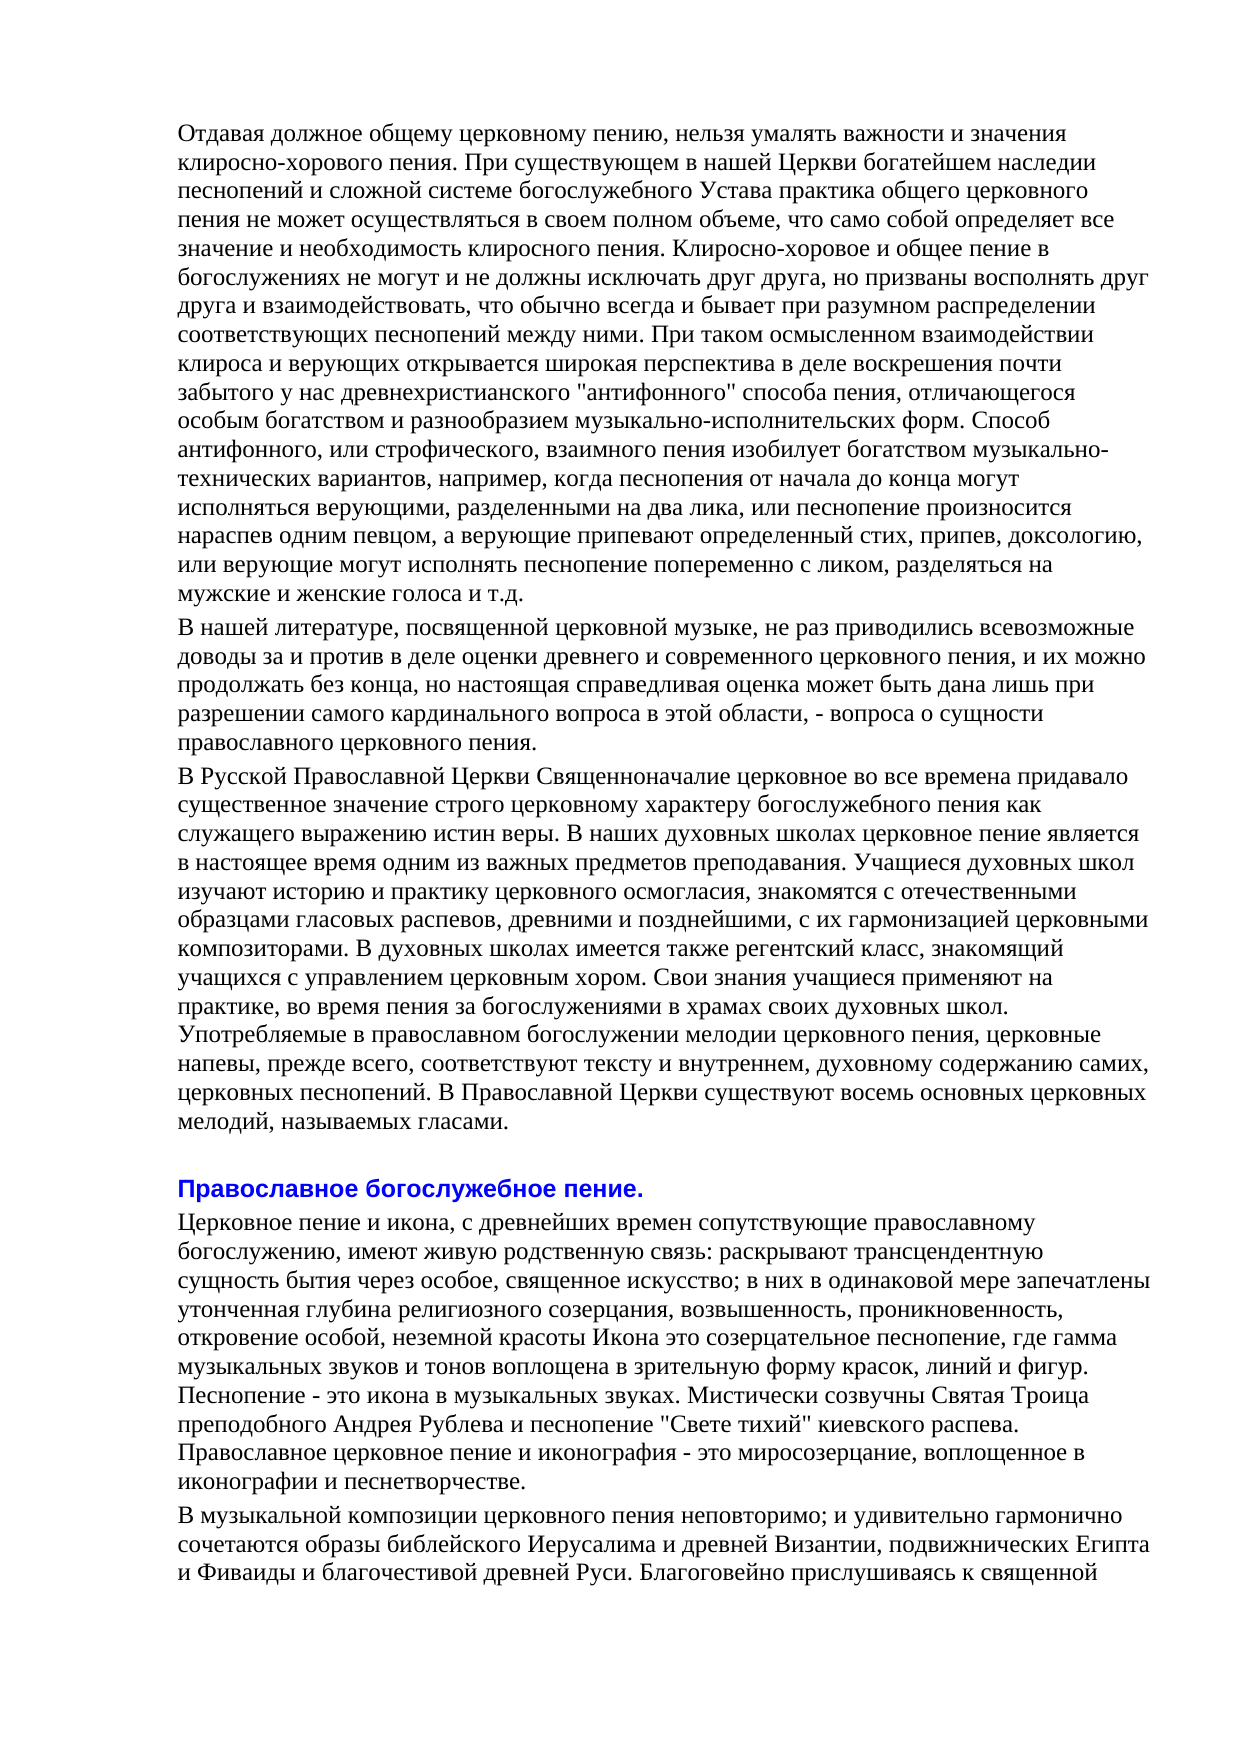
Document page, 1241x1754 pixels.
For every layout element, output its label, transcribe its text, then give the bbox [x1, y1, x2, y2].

text Церковное пение и икона, с древнейших времен сопутствующие православному богослужению, имеют живую родственную связь: раскрывают трансцендентную сущность бытия через особое, священное искусство; в них в одинаковой мере запечатлены утонченная глубина религиозного созерцания, возвышенность, проникновенность, откровение особой, неземной красоты Икона это созерцательное песнопение, где гамма музыкальных звуков и тонов воплощена в зрительную форму красок, линий и фигур. Песнопение - это икона в музыкальных звуках. Мистически созвучны Святая Троица преподобного Андрея Рублева и песнопение "Свете тихий" киевского распева. Православное церковное пение и иконография - это миросозерцание, воплощенное в иконографии и песнетворчестве. [177, 1207, 1152, 1495]
text Православное богослужебное пение. [177, 1173, 1152, 1202]
text В нашей литературе, посвященной церковной музыке, не раз приводились всевозможные доводы за и против в деле оценки древнего и современного церковного пения, и их можно продолжать без конца, но настоящая справедливая оценка может быть дана лишь при разрешении самого кардинального вопроса в этой области, - вопроса о сущности православного церковного пения. [177, 612, 1152, 756]
text Отдавая должное общему церковному пению, нельзя умалять важности и значения клиросно-хорового пения. При существующем в нашей Церкви богатейшем наследии песнопений и сложной системе богослужебного Устава практика общего церковного пения не может осуществляться в своем полном объеме, что само собой определяет все значение и необходимость клиросного пения. Клиросно-хоровое и общее пение в богослужениях не могут и не должны исключать друг друга, но призваны восполнять друг друга и взаимодействовать, что обычно всегда и бывает при разумном распределении соответствующих песнопений между ними. При таком осмысленном взаимодействии клироса и верующих открывается широкая перспектива в деле воскрешения почти забытого у нас древнехристианского "антифонного" способа пения, отличающегося особым богатством и разнообразием музыкально-исполнительских форм. Способ антифонного, или строфического, взаимного пения изобилует богатством музыкально-технических вариантов, например, когда песнопения от начала до конца могут исполняться верующими, разделенными на два лика, или песнопение произносится нараспев одним певцом, а верующие припевают определенный стих, припев, доксологию, или верующие могут исполнять песнопение попеременно с ликом, разделяться на мужские и женские голоса и т.д. [177, 118, 1152, 607]
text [177, 1500, 1152, 1586]
text В Русской Православной Церкви Священноначалие церковное во все времена придавало существенное значение строго церковному характеру богослужебного пения как служащего выражению истин веры. В наших духовных школах церковное пение является в настоящее время одним из важных предметов преподавания. Учащиеся духовных школ изучают историю и практику церковного осмогласия, знакомятся с отечественными образцами гласовых распевов, древними и позднейшими, с их гармонизацией церковными композиторами. В духовных школах имеется также регентский класс, знакомящий учащихся с управлением церковным хором. Свои знания учащиеся применяют на практике, во время пения за богослужениями в храмах своих духовных школ. Употребляемые в православном богослужении мелодии церковного пения, церковные напевы, прежде всего, соответствуют тексту и внутреннем, духовному содержанию самих, церковных песнопений. В Православной Церкви существуют восемь основных церковных мелодий, называемых гласами. [177, 761, 1152, 1134]
